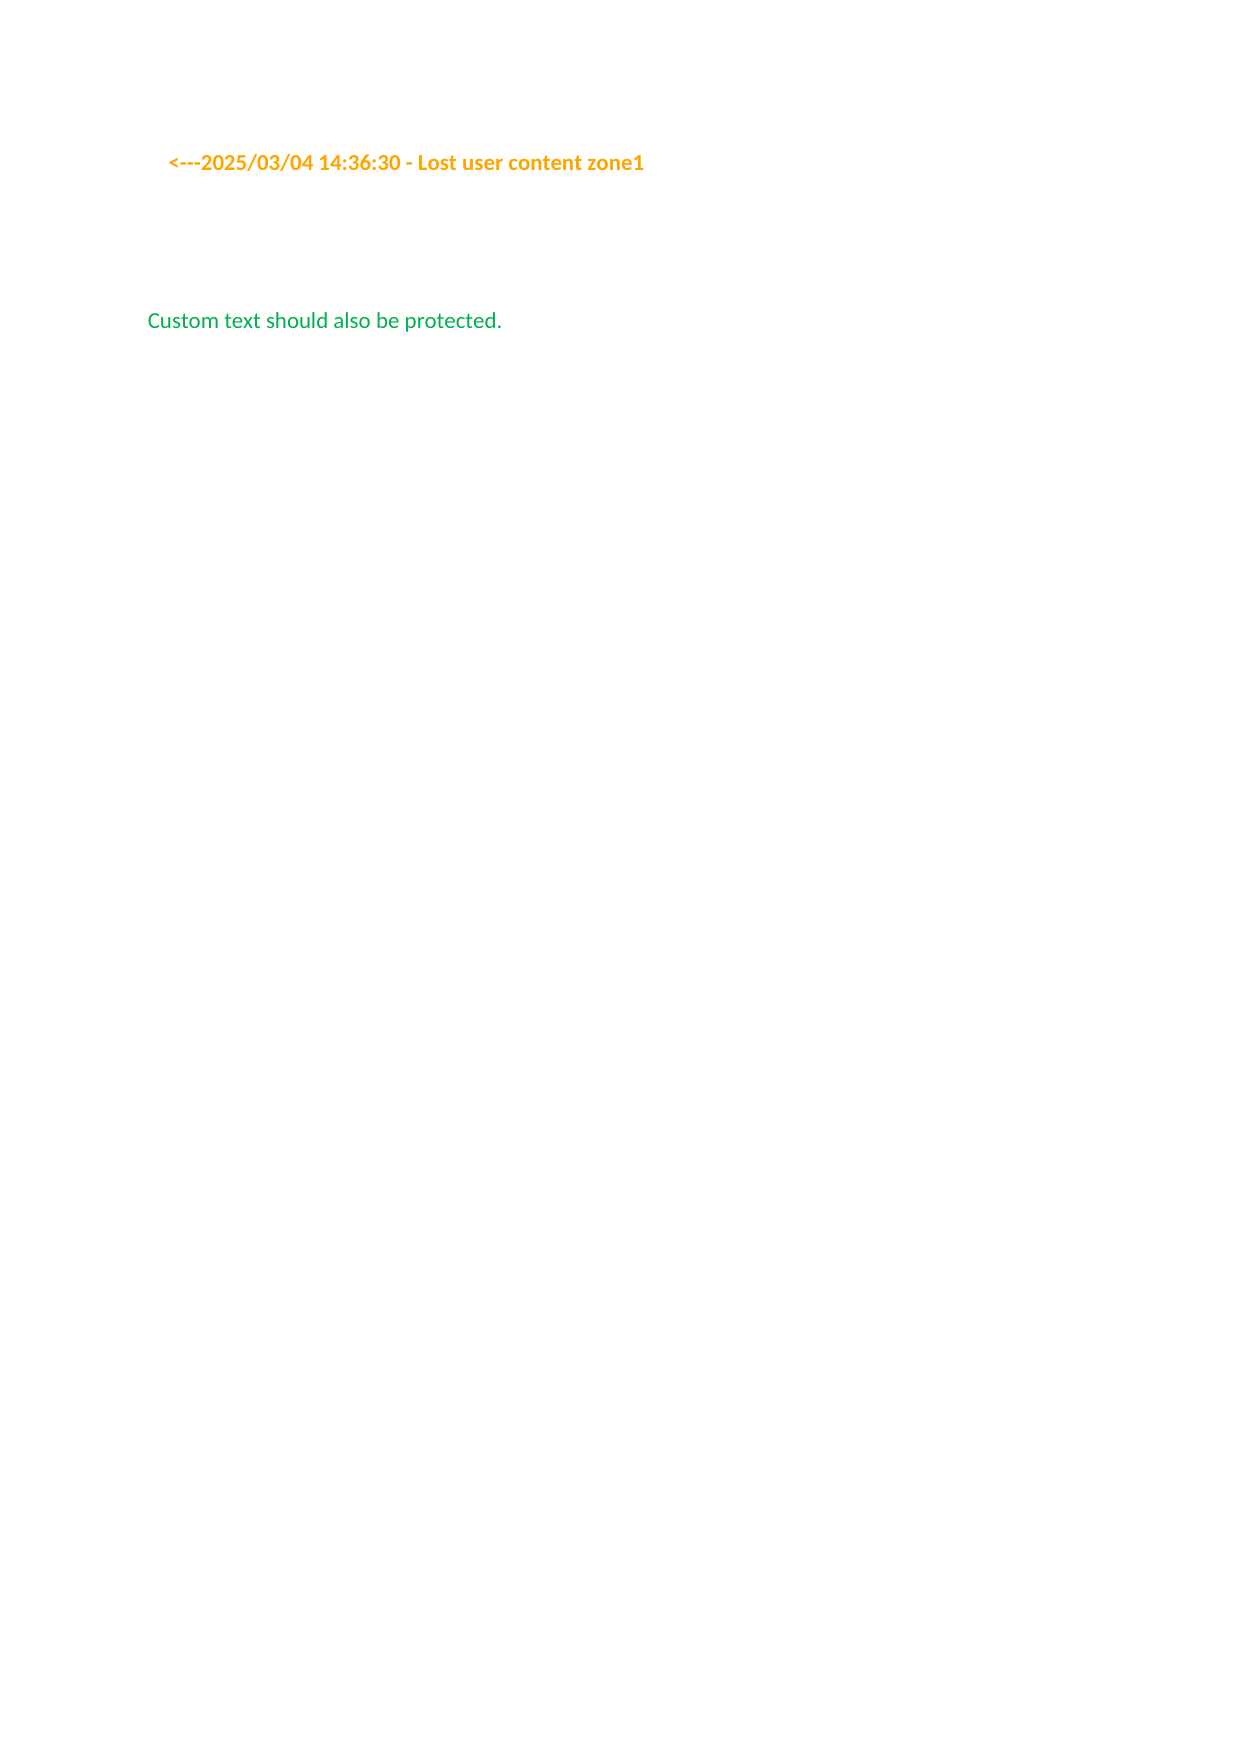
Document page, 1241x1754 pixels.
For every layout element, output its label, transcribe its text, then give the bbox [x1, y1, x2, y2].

text Custom text should also be protected. [148, 307, 1093, 335]
text <---2025/03/04 14:36:30 - Lost user content zone1 [148, 148, 1093, 176]
